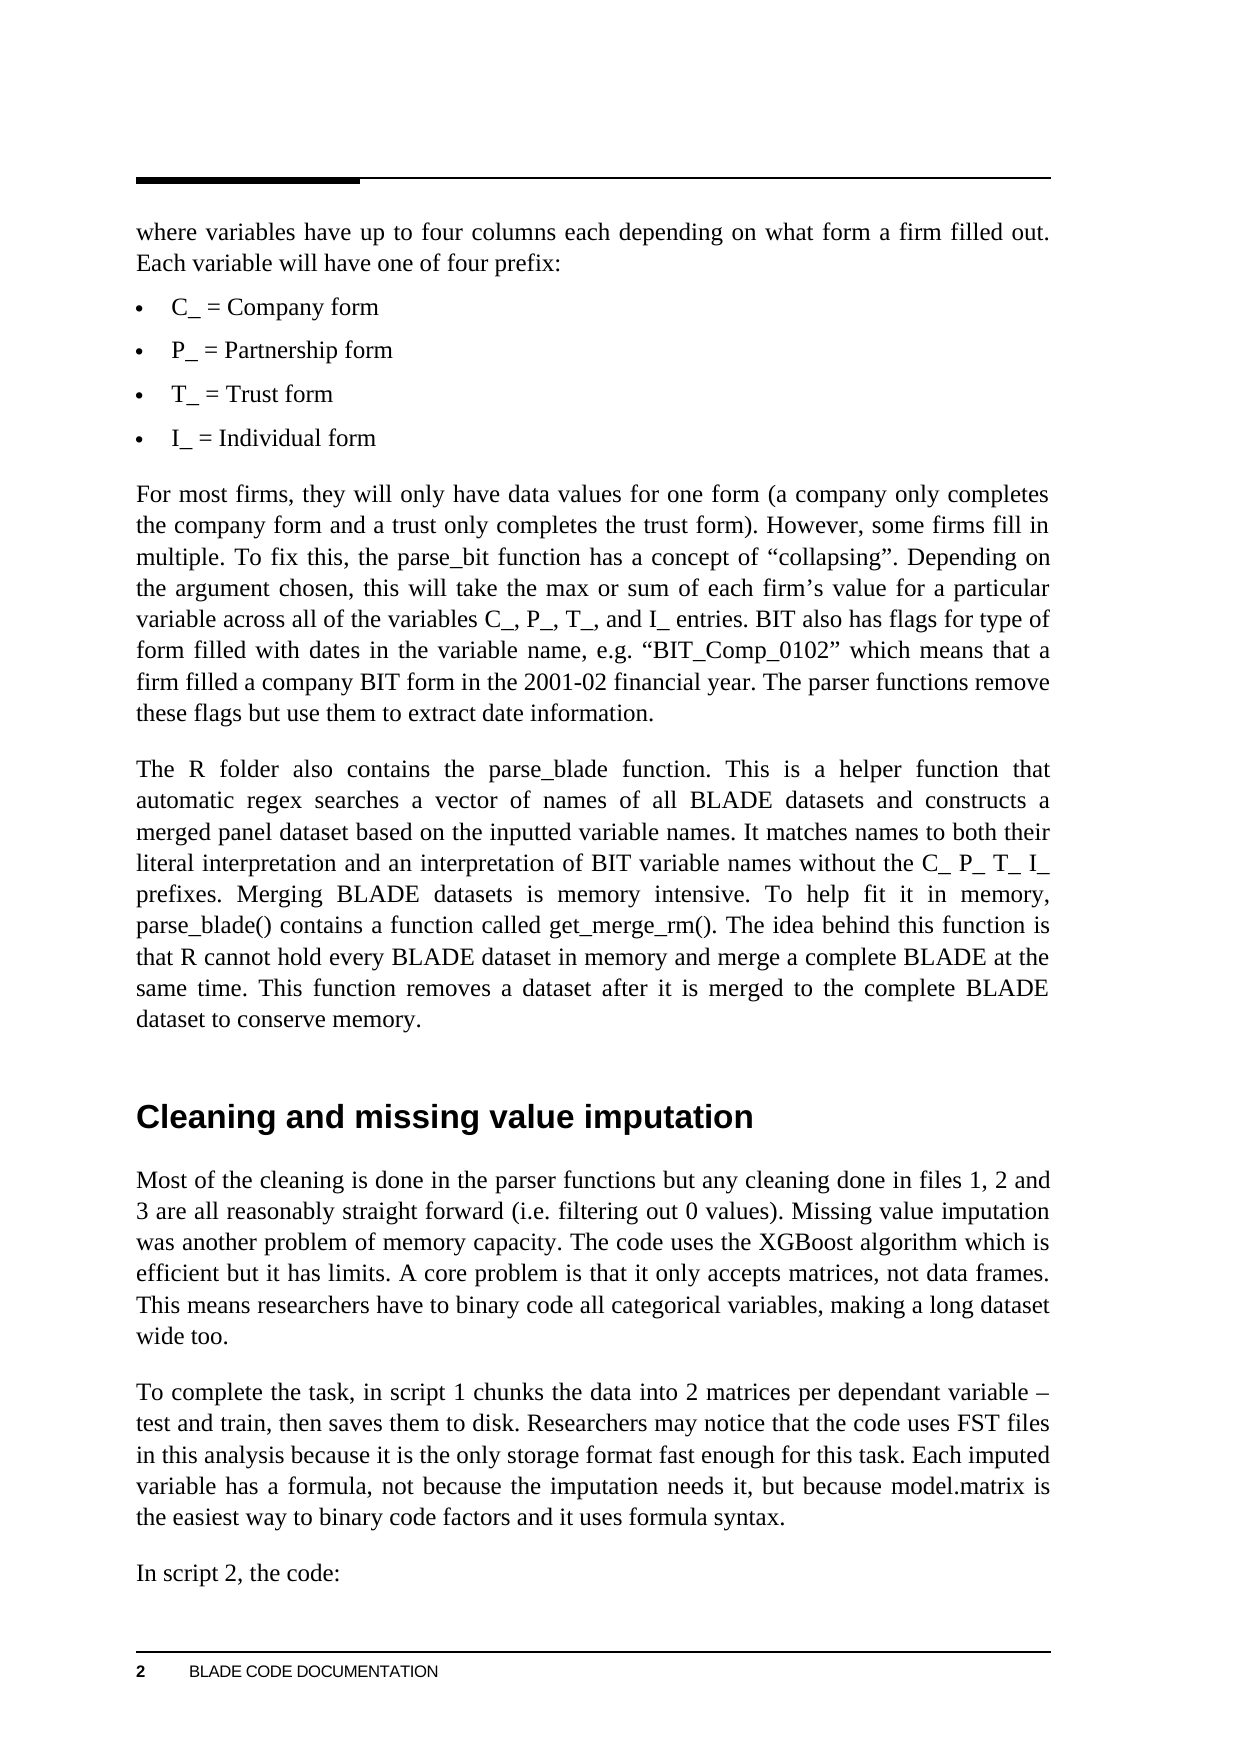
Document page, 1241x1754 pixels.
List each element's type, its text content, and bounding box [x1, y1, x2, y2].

text In script 2, the code: [136, 1556, 1051, 1587]
list T_ = Trust form [136, 377, 1051, 408]
list P_ = Partnership form [136, 333, 1051, 364]
text To complete the task, in script 1 chunks the data into 2 matrices per dependant variable – test and train, then saves them to disk. Researchers may notice that the code uses FST files in this analysis because it is the only storage format fast enough for this task. Each imputed variable has a formula, not because the imputation needs it, but because model.matrix is the easiest way to binary code factors and it uses formula syntax. [136, 1375, 1051, 1531]
text Most of the cleaning is done in the parser functions but any cleaning done in files 1, 2 and 3 are all reasonably straight forward (i.e. filtering out 0 values). Missing value imputation was another problem of memory capacity. The code uses the XGBoost algorithm which is efficient but it has limits. A core problem is that it only accepts matrices, not data frames. This means researchers have to binary code all categorical variables, making a long dataset wide too. [136, 1162, 1051, 1350]
subtitle Cleaning and missing value imputation [136, 1096, 1051, 1137]
text For most firms, they will only have data values for one form (a company only completes the company form and a trust only completes the trust form). However, some firms fill in multiple. To fix this, the parse_bit function has a concept of “collapsing”. Depending on the argument chosen, this will take the max or sum of each firm’s value for a particular variable across all of the variables C_, P_, T_, and I_ entries. BIT also has flags for type of form filled with dates in the variable name, e.g. “BIT_Comp_0102” which means that a firm filled a company BIT form in the 2001-02 financial year. The parser functions remove these flags but use them to extract date information. [136, 477, 1051, 727]
list I_ = Individual form [136, 421, 1051, 452]
text The R folder also contains the parse_blade function. This is a helper function that automatic regex searches a vector of names of all BLADE datasets and constructs a merged panel dataset based on the inputted variable names. It matches names to both their literal interpretation and an interpretation of BIT variable names without the C_ P_ T_ I_ prefixes. Merging BLADE datasets is memory intensive. To help fit it in memory, parse_blade() contains a function called get_merge_rm(). The idea behind this function is that R cannot hold every BLADE dataset in memory and merge a complete BLADE at the same time. This function removes a dataset after it is merged to the complete BLADE dataset to conserve memory. [136, 752, 1051, 1033]
list C_ = Company form [136, 289, 1051, 321]
